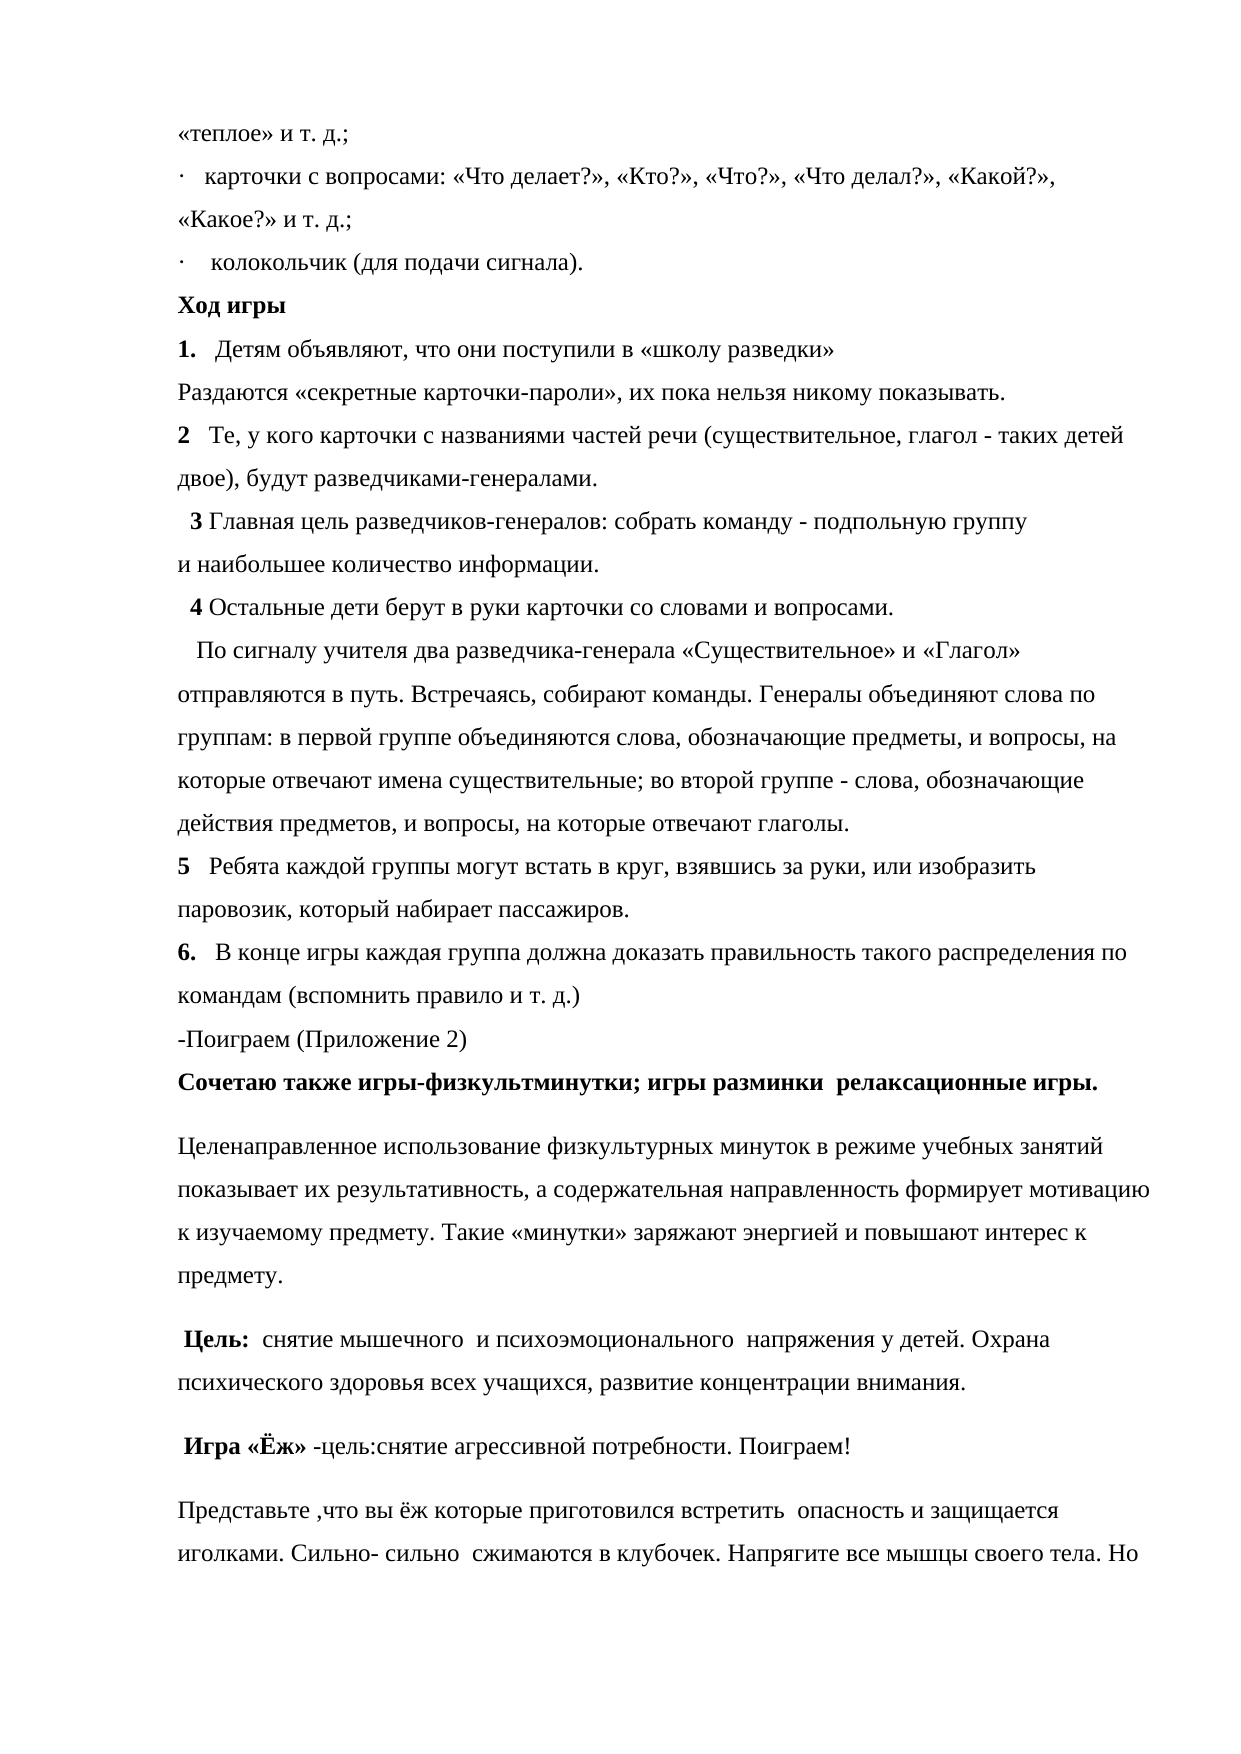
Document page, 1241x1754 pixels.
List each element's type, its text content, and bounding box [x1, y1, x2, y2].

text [177, 118, 1152, 362]
text Игра «Ёж» -цель:снятие агрессивной потребности. Поиграем! [177, 1431, 1152, 1460]
text Сочетаю также игры-физкультминутки; игры разминки релаксационные игры. [177, 1067, 1152, 1096]
text Цель: снятие мышечного и психоэмоционального напряжения у детей. Охрана психического здоровья всех учащихся, развитие концентрации внимания. [177, 1324, 1152, 1396]
text Целенаправленное использование физкультурных минуток в режиме учебных занятий показывает их результативность, а содержательная направленность формирует мотивацию к изучаемому предмету. Такие «минутки» заряжают энергией и повышают интерес к предмету. [177, 1131, 1152, 1289]
text Раздаются «секретные карточки-пароли», их пока нельзя никому показывать. 2 Те, у кого карточки с названиями частей речи (существительное, глагол - таких детей двое), будут разведчиками-генералами. 3 Главная цель разведчиков-генералов: собрать команду - подпольную группу и наибольшее количество информации. 4 Остальные дети берут в руки карточки со словами и вопросами. По сигналу учителя два разведчика-генерала «Существительное» и «Глагол» отправляются в путь. Встречаясь, собирают команды. Генералы объединяют слова по группам: в первой группе объединяются слова, обозначающие предметы, и вопросы, на которые отвечают имена существительные; во второй группе - слова, обозначающие действия предметов, и вопросы, на которые отвечают глаголы. 5 Ребята каждой группы могут встать в круг, взявшись за руки, или изобразить паровозик, который набирает пассажиров. 6. В конце игры каждая группа должна доказать правильность такого распределения по командам (вспомнить правило и т. д.) [177, 377, 1152, 1009]
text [177, 1495, 1152, 1567]
text -Поиграем (Приложение 2) [177, 1024, 1152, 1052]
